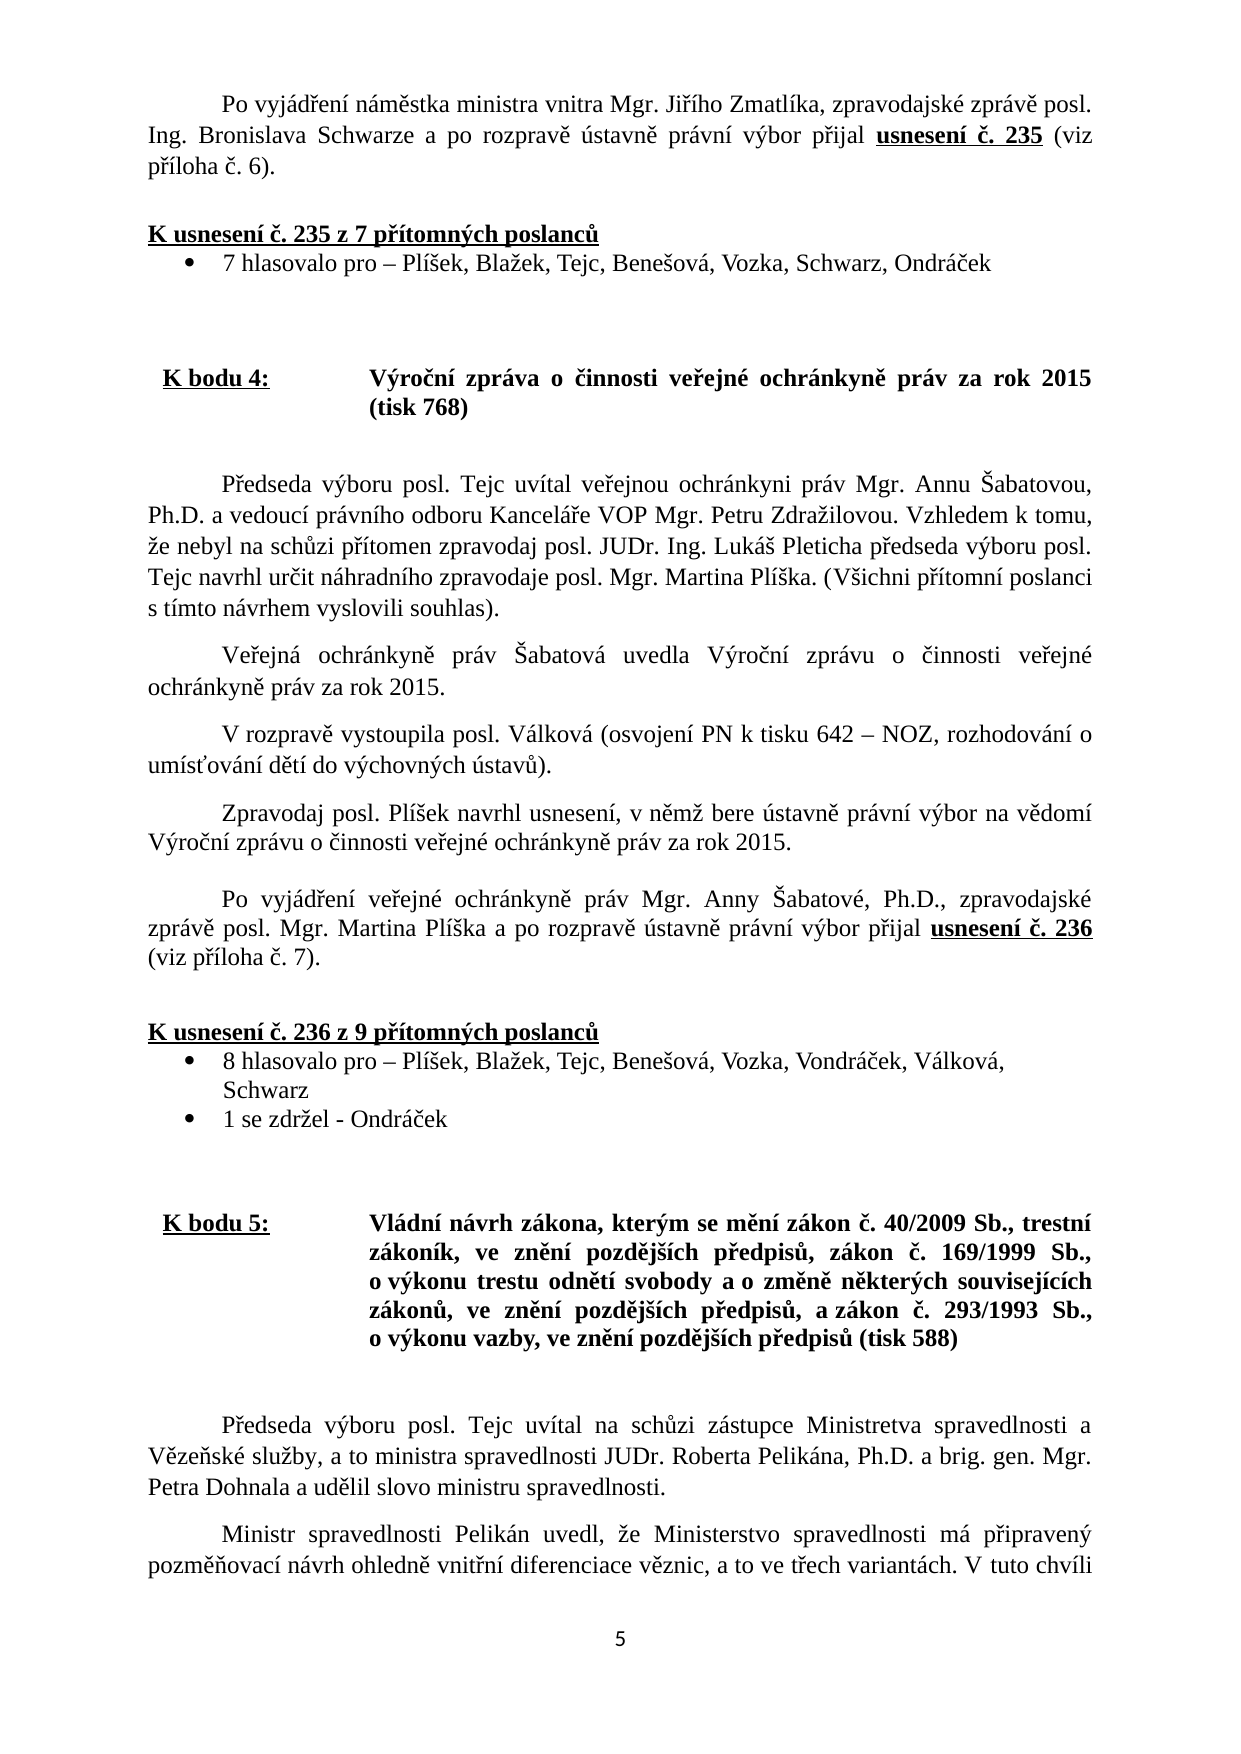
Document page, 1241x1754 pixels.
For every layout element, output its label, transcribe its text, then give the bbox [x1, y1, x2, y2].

text Zpravodaj posl. Plíšek navrhl usnesení, v němž bere ústavně právní výbor na vědomí Výroční zprávu o činnosti veřejné ochránkyně práv za rok 2015. [148, 798, 1093, 856]
list 8 hlasovalo pro – Plíšek, Blažek, Tejc, Benešová, Vozka, Vondráček, Válková, Schwarz [185, 1046, 1093, 1104]
list K bodu 4: Výroční zpráva o činnosti veřejné ochránkyně práv za rok 2015 (tisk 768) [162, 363, 1093, 421]
list 7 hlasovalo pro – Plíšek, Blažek, Tejc, Benešová, Vozka, Schwarz, Ondráček [185, 248, 1093, 277]
text Předseda výboru posl. Tejc uvítal veřejnou ochránkyni práv Mgr. Annu Šabatovou, Ph.D. a vedoucí právního odboru Kanceláře VOP Mgr. Petru Zdražilovou. Vzhledem k tomu, že nebyl na schůzi přítomen zpravodaj posl. JUDr. Ing. Lukáš Pleticha předseda výboru posl. Tejc navrhl určit náhradního zpravodaje posl. Mgr. Martina Plíška. (Všichni přítomní poslanci s tímto návrhem vyslovili souhlas). [148, 469, 1093, 622]
list K bodu 5: Vládní návrh zákona, kterým se mění zákon č. 40/2009 Sb., trestní zákoník, ve znění pozdějších předpisů, zákon č. 169/1999 Sb., o výkonu trestu odnětí svobody a o změně některých souvisejících zákonů, ve znění pozdějších předpisů, a zákon č. 293/1993 Sb., o výkonu vazby, ve znění pozdějších předpisů (tisk 588) [162, 1208, 1093, 1352]
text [148, 1519, 1093, 1579]
text K usnesení č. 236 z 9 přítomných poslanců [148, 1017, 1093, 1046]
text Předseda výboru posl. Tejc uvítal na schůzi zástupce Ministretva spravedlnosti a Vězeňské služby, a to ministra spravedlnosti JUDr. Roberta Pelikána, Ph.D. a brig. gen. Mgr. Petra Dohnala a udělil slovo ministru spravedlnosti. [148, 1410, 1093, 1501]
text Po vyjádření veřejné ochránkyně práv Mgr. Anny Šabatové, Ph.D., zpravodajské zprávě posl. Mgr. Martina Plíška a po rozpravě ústavně právní výbor přijal usnesení č. 236 (viz příloha č. 7). [148, 884, 1093, 971]
list 1 se zdržel - Ondráček [185, 1104, 1093, 1132]
text Veřejná ochránkyně práv Šabatová uvedla Výroční zprávu o činnosti veřejné ochránkyně práv za rok 2015. [148, 641, 1093, 700]
text K usnesení č. 235 z 7 přítomných poslanců [148, 219, 1093, 248]
text V rozpravě vystoupila posl. Válková (osvojení PN k tisku 642 – NOZ, rozhodování o umísťování dětí do výchovných ústavů). [148, 719, 1093, 779]
text Po vyjádření náměstka ministra vnitra Mgr. Jiřího Zmatlíka, zpravodajské zprávě posl. Ing. Bronislava Schwarze a po rozpravě ústavně právní výbor přijal usnesení č. 235 (viz příloha č. 6). [148, 89, 1093, 179]
